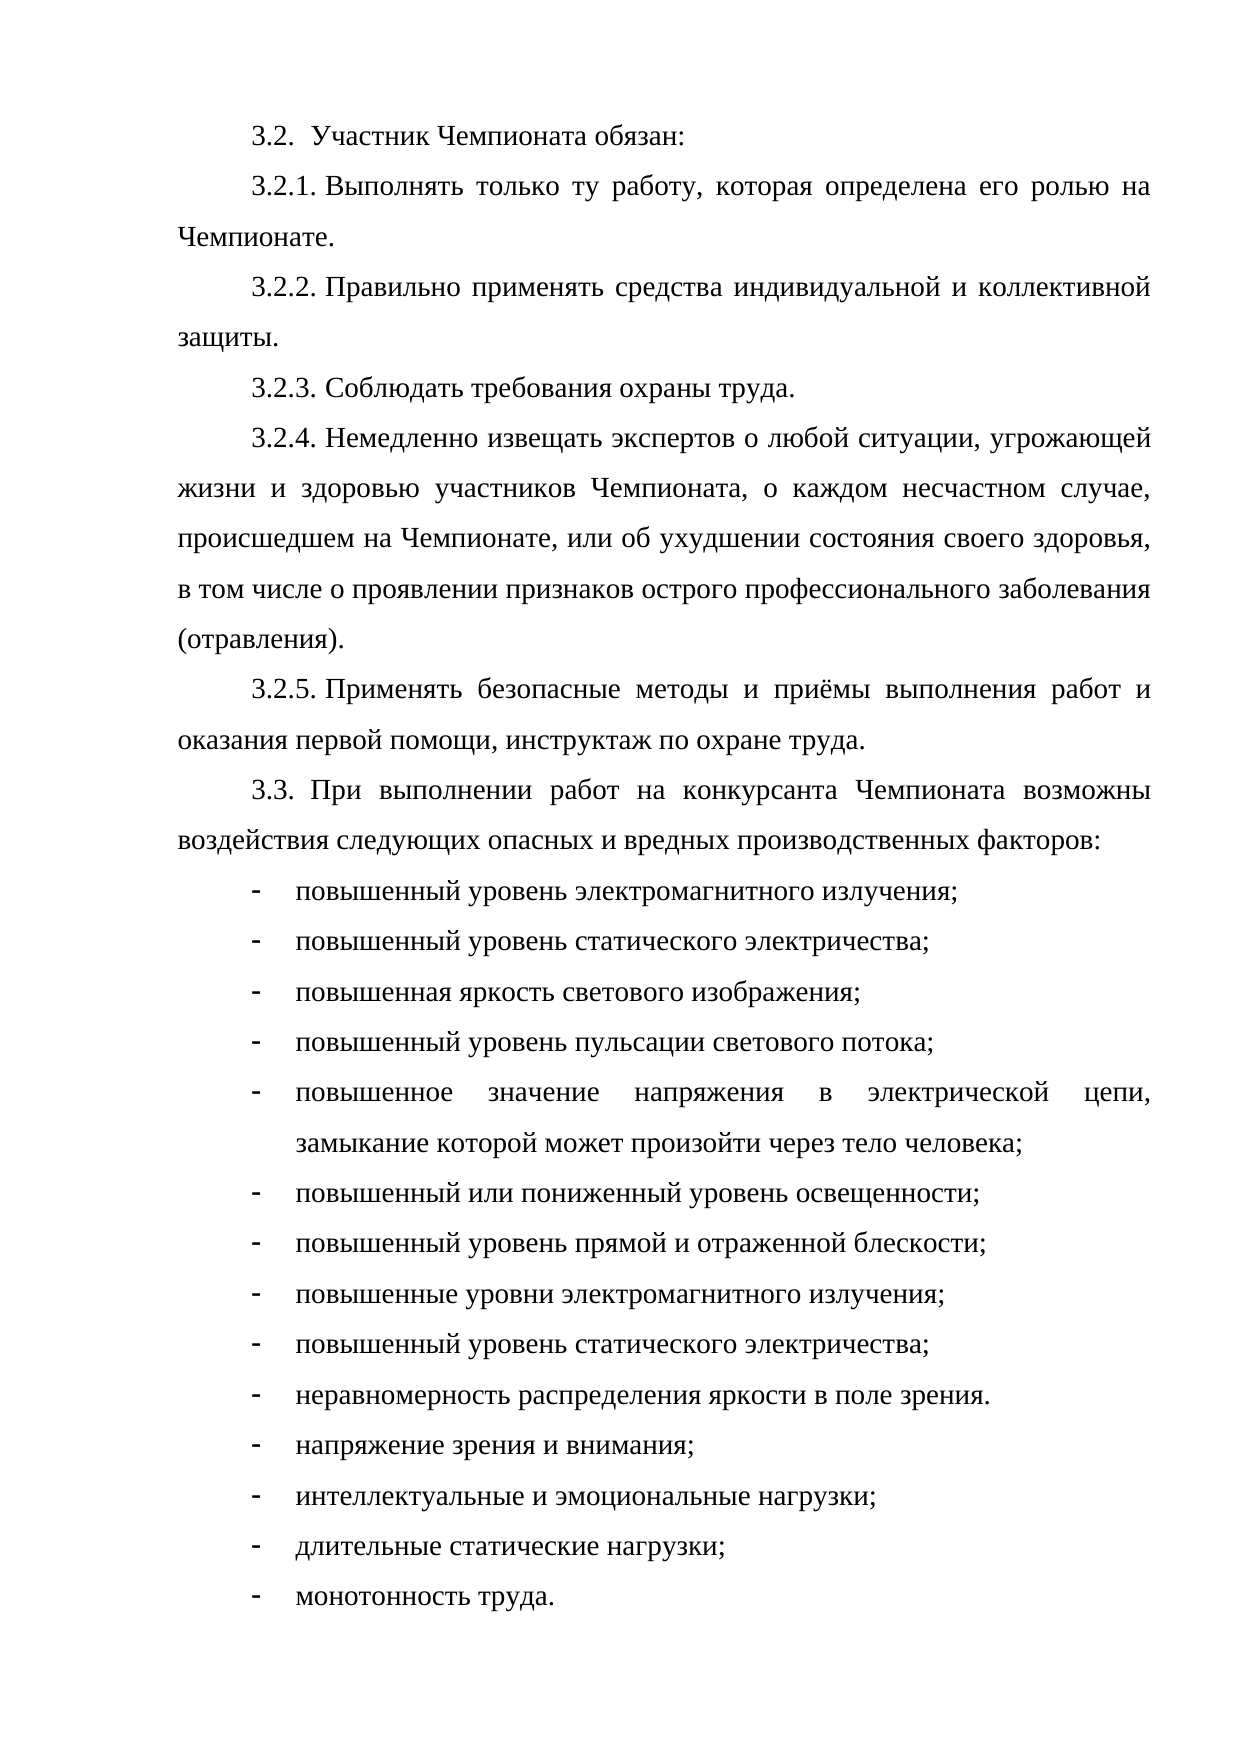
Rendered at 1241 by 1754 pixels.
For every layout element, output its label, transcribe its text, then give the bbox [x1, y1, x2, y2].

text 3.2.4. Немедленно извещать экспертов о любой ситуации, угрожающей жизни и здоровью участников Чемпионата, о каждом несчастном случае, происшедшем на Чемпионате, или об ухудшении состояния своего здоровья, в том числе о проявлении признаков острого профессионального заболевания (отравления). [177, 420, 1152, 655]
list интеллектуальные и эмоциональные нагрузки; [251, 1478, 1152, 1511]
list повышенная яркость светового изображения; [251, 974, 1152, 1007]
list повышенный или пониженный уровень освещенности; [251, 1175, 1152, 1209]
text 3.2.1. Выполнять только ту работу, которая определена его ролью на Чемпионате. [177, 168, 1152, 252]
text 3.3. При выполнении работ на конкурсанта Чемпионата возможны воздействия следующих опасных и вредных производственных факторов: [177, 772, 1152, 856]
list повышенный уровень электромагнитного излучения; [251, 873, 1152, 906]
list повышенные уровни электромагнитного излучения; [251, 1276, 1152, 1310]
list повышенный уровень прямой и отраженной блескости; [251, 1226, 1152, 1259]
text 3.2.5. Применять безопасные методы и приёмы выполнения работ и оказания первой помощи, инструктаж по охране труда. [177, 672, 1152, 755]
list длительные статические нагрузки; [251, 1528, 1152, 1562]
list повышенный уровень статического электричества; [251, 923, 1152, 957]
list монотонность труда. [251, 1578, 1152, 1612]
list повышенный уровень пульсации светового потока; [251, 1024, 1152, 1058]
list неравномерность распределения яркости в поле зрения. [251, 1377, 1152, 1411]
list повышенный уровень статического электричества; [251, 1326, 1152, 1360]
text 3.2.3. Соблюдать требования охраны труда. [177, 370, 1152, 403]
text 3.2. Участник Чемпионата обязан: [177, 118, 1152, 152]
text 3.2.2. Правильно применять средства индивидуальной и коллективной защиты. [177, 269, 1152, 353]
list напряжение зрения и внимания; [251, 1427, 1152, 1461]
list повышенное значение напряжения в электрической цепи, замыкание которой может произойти через тело человека; [251, 1074, 1152, 1158]
